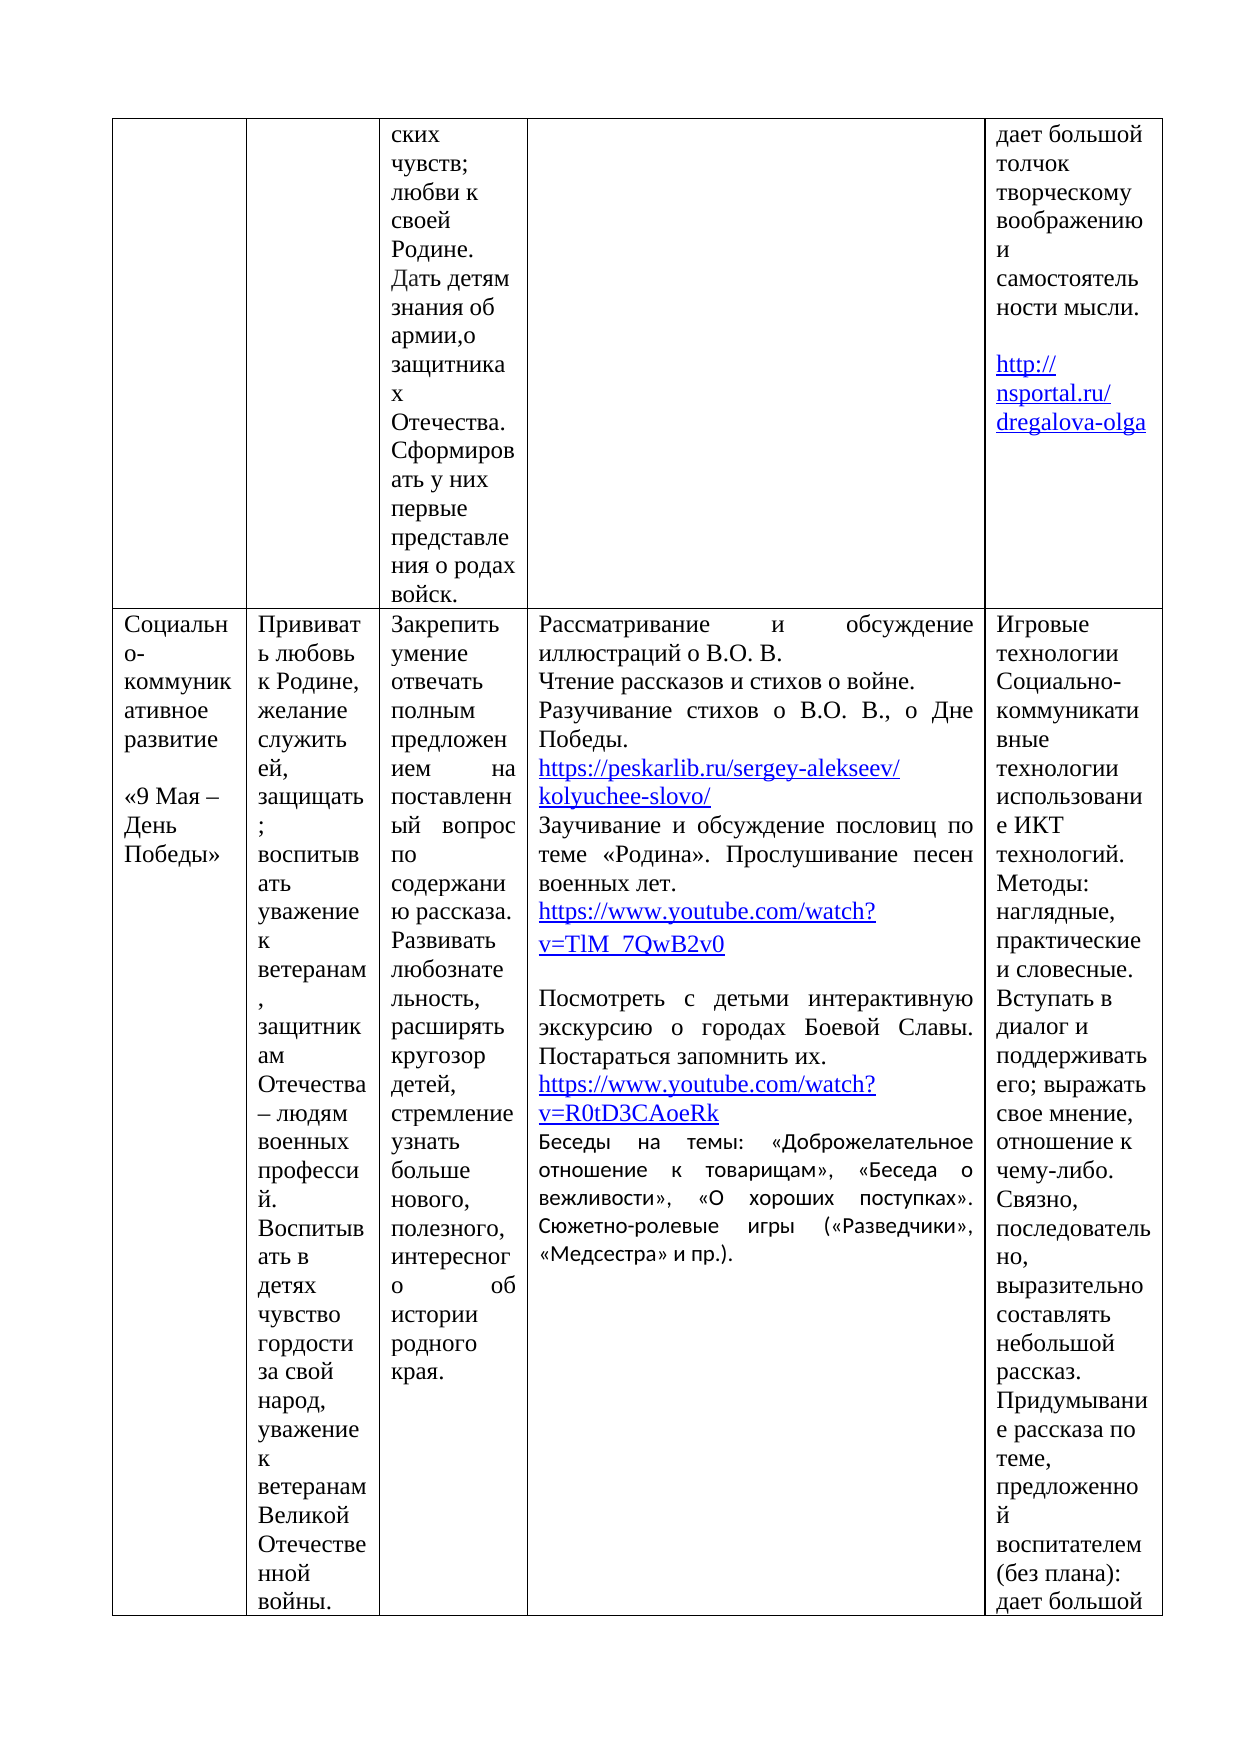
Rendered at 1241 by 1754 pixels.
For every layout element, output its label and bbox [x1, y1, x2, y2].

table_cell [528, 609, 984, 1615]
table_cell [113, 609, 246, 1615]
table_cell [247, 119, 379, 608]
table_cell [986, 609, 1162, 1615]
table_cell [380, 609, 527, 1615]
table_cell [113, 119, 246, 608]
table_cell [247, 609, 379, 1615]
table_cell [528, 119, 984, 608]
table_cell [986, 119, 1162, 608]
table_cell [380, 119, 527, 608]
